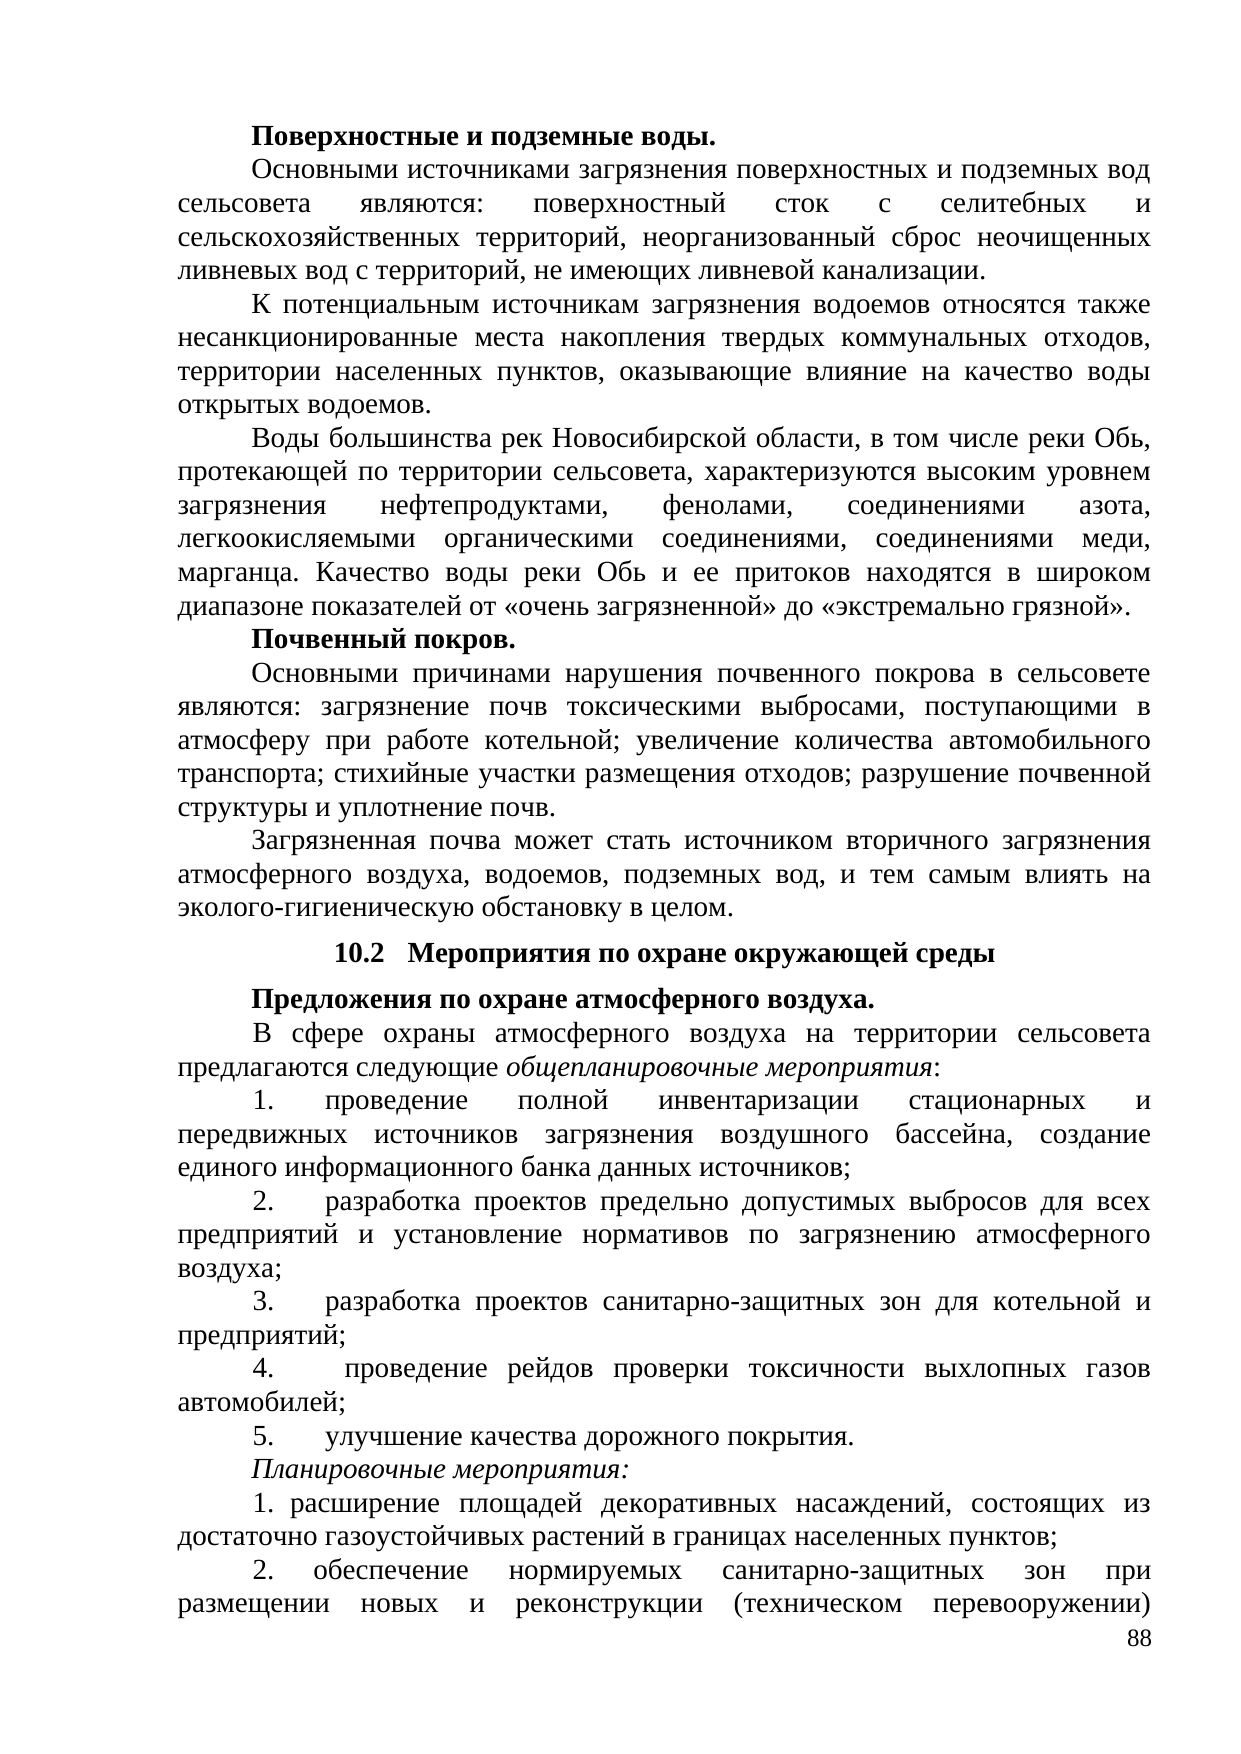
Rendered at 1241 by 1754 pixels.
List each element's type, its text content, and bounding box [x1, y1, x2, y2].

subtitle Почвенный покров. [177, 621, 1152, 655]
list проведение полной инвентаризации стационарных и передвижных источников загрязнения воздушного бассейна, создание единого информационного банка данных источников; [177, 1082, 1152, 1183]
text Основными причинами нарушения почвенного покрова в сельсовете являются: загрязнение почв токсическими выбросами, поступающими в атмосферу при работе котельной; увеличение количества автомобильного транспорта; стихийные участки размещения отходов; разрушение почвенной структуры и уплотнение почв. [177, 655, 1152, 822]
text Основными источниками загрязнения поверхностных и подземных вод сельсовета являются: поверхностный сток с селитебных и сельскохозяйственных территорий, неорганизованный сброс неочищенных ливневых вод с территорий, не имеющих ливневой канализации. [177, 152, 1152, 286]
text Воды большинства рек Новосибирской области, в том числе реки Обь, протекающей по территории сельсовета, характеризуются высоким уровнем загрязнения нефтепродуктами, фенолами, соединениями азота, легкоокисляемыми органическими соединениями, соединениями меди, марганца. Качество воды реки Обь и ее притоков находятся в широком диапазоне показателей от «очень загрязненной» до «экстремально грязной». [177, 420, 1152, 621]
text Предложения по охране атмосферного воздуха. [177, 982, 1152, 1015]
text К потенциальным источникам загрязнения водоемов относятся также несанкционированные места накопления твердых коммунальных отходов, территории населенных пунктов, оказывающие влияние на качество воды открытых водоемов. [177, 286, 1152, 420]
text В сфере охраны атмосферного воздуха на территории сельсовета предлагаются следующие общепланировочные мероприятия: [177, 1015, 1152, 1082]
subtitle Поверхностные и подземные воды. [177, 118, 1152, 152]
list проведение рейдов проверки токсичности выхлопных газов автомобилей; [177, 1351, 1152, 1418]
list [177, 1552, 1152, 1619]
list разработка проектов предельно допустимых выбросов для всех предприятий и установление нормативов по загрязнению атмосферного воздуха; [177, 1183, 1152, 1283]
list расширение площадей декоративных насаждений, состоящих из достаточно газоустойчивых растений в границах населенных пунктов; [177, 1485, 1152, 1552]
list разработка проектов санитарно-защитных зон для котельной и предприятий; [177, 1283, 1152, 1351]
list улучшение качества дорожного покрытия. [177, 1418, 1152, 1451]
text Планировочные мероприятия: [177, 1451, 1152, 1485]
text Загрязненная почва может стать источником вторичного загрязнения атмосферного воздуха, водоемов, подземных вод, и тем самым влиять на эколого-гигиеническую обстановку в целом. [177, 822, 1152, 923]
subtitle Мероприятия по охране окружающей среды [177, 936, 1152, 969]
